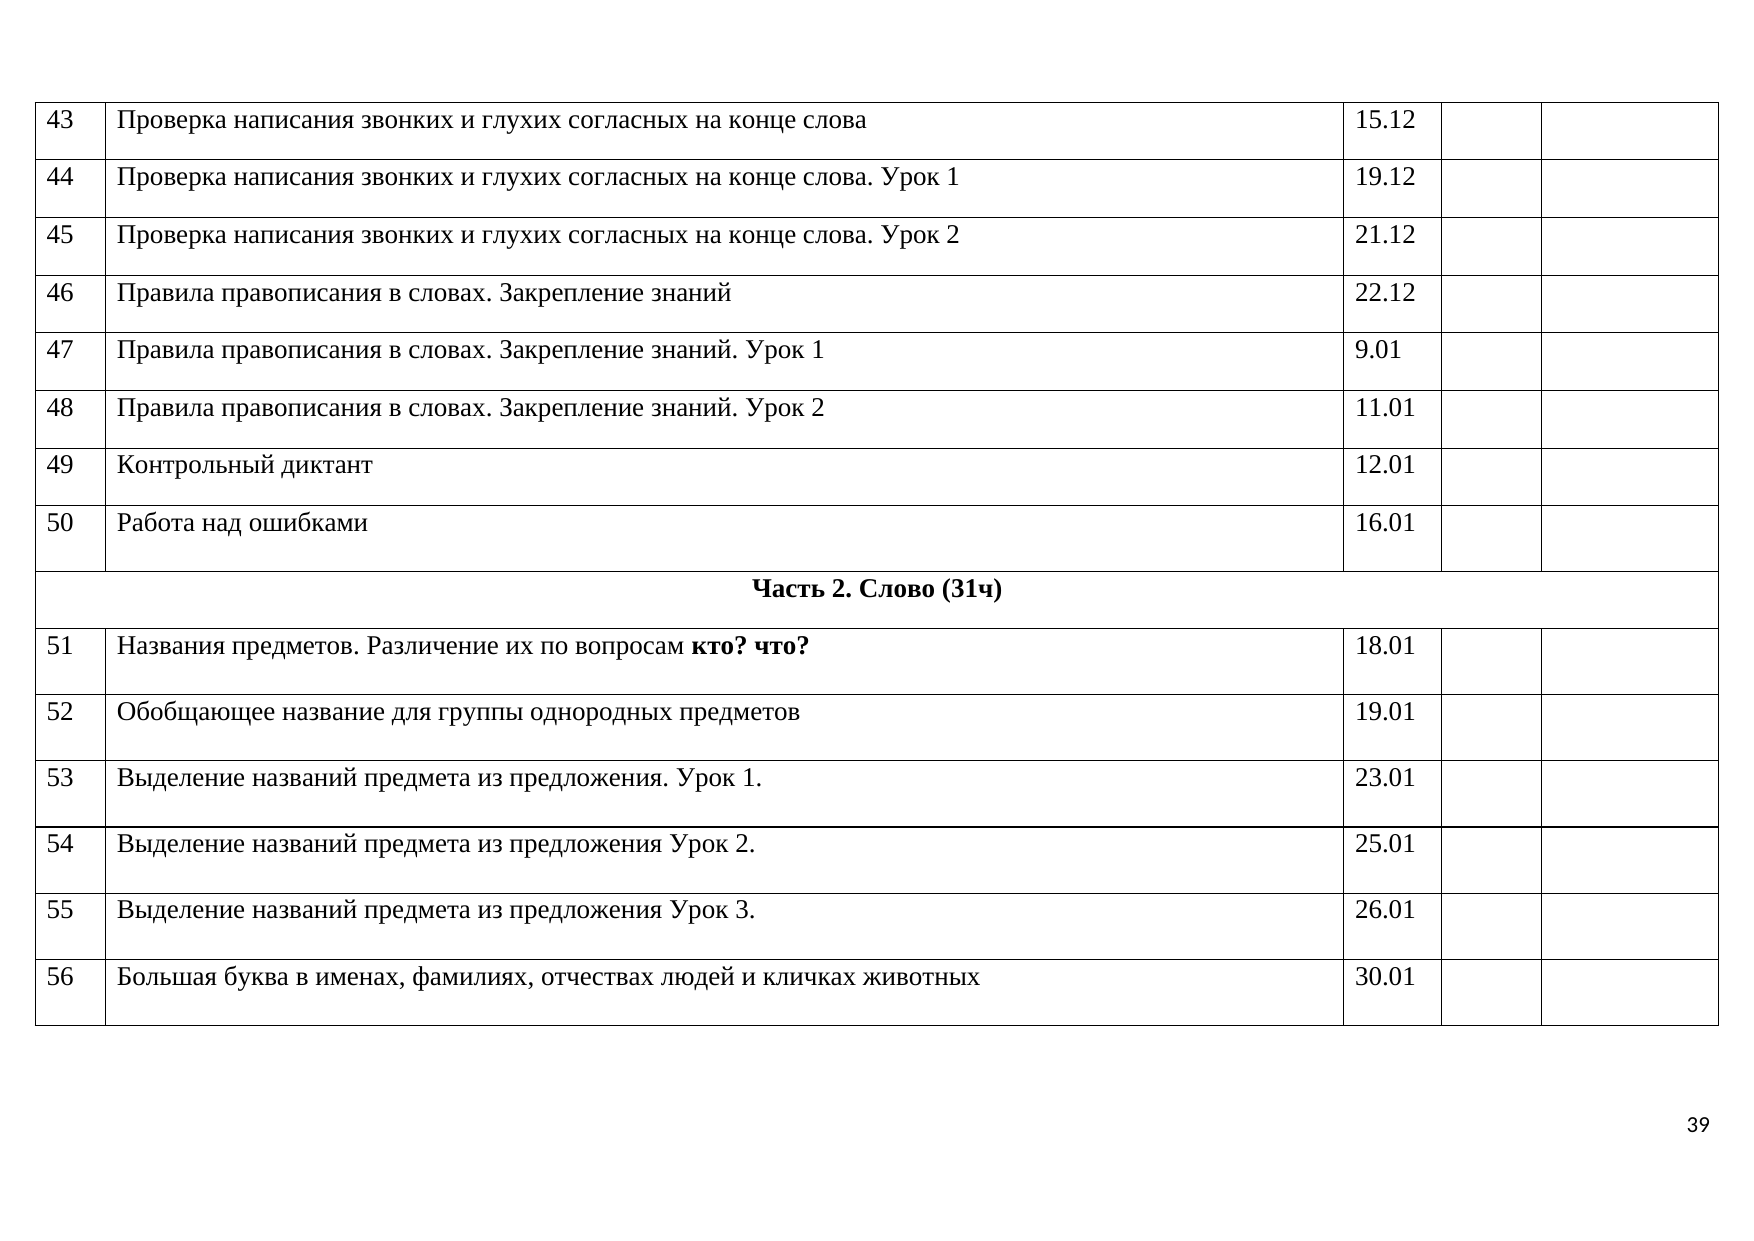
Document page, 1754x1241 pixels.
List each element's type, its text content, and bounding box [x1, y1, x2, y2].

table_cell [1442, 894, 1541, 959]
table_cell Правила правописания в словах. Закрепление знаний [106, 276, 1343, 332]
table_cell Работа над ошибками [106, 506, 1343, 571]
table_cell 19.01 [1344, 695, 1441, 760]
table_cell 11.01 [1344, 391, 1441, 447]
table_cell 15.12 [1344, 103, 1441, 159]
table_cell 19.12 [1344, 160, 1441, 217]
table_cell [1442, 160, 1541, 217]
table_cell Большая буква в именах, фамилиях, отчествах людей и кличках животных [106, 960, 1343, 1025]
table_cell [1542, 160, 1718, 217]
table_cell [1442, 960, 1541, 1025]
table_cell 21.12 [1344, 218, 1441, 274]
table_cell [1542, 828, 1718, 893]
table_cell 51 [36, 629, 105, 694]
table_cell 22.12 [1344, 276, 1441, 332]
table_cell [1442, 761, 1541, 826]
table_cell [1542, 276, 1718, 332]
table_cell Проверка написания звонких и глухих согласных на конце слова. Урок 1 [106, 160, 1343, 217]
table_cell [1542, 506, 1718, 571]
table_cell [1542, 894, 1718, 959]
table_cell 23.01 [1344, 761, 1441, 826]
table_cell [1442, 391, 1541, 447]
table_cell [1542, 960, 1718, 1025]
table_cell Проверка написания звонких и глухих согласных на конце слова. Урок 2 [106, 218, 1343, 274]
table_cell 52 [36, 695, 105, 760]
table_cell [1542, 629, 1718, 694]
table_cell [1442, 218, 1541, 274]
table_cell 16.01 [1344, 506, 1441, 571]
table_cell [1542, 391, 1718, 447]
table_cell [1542, 103, 1718, 159]
table_cell [1442, 828, 1541, 893]
table_cell 54 [36, 828, 105, 893]
table_cell [1442, 629, 1541, 694]
table_cell 55 [36, 894, 105, 959]
table_cell Названия предметов. Различение их по вопросам кто? что? [106, 629, 1343, 694]
table_cell [1442, 333, 1541, 390]
table_cell Правила правописания в словах. Закрепление знаний. Урок 1 [106, 333, 1343, 390]
table_cell 48 [36, 391, 105, 447]
table_cell [1542, 449, 1718, 505]
table_cell [1442, 506, 1541, 571]
table_cell 25.01 [1344, 828, 1441, 893]
table_cell 12.01 [1344, 449, 1441, 505]
table_cell 53 [36, 761, 105, 826]
table_cell 56 [36, 960, 105, 1025]
table_cell 26.01 [1344, 894, 1441, 959]
table_cell 18.01 [1344, 629, 1441, 694]
table_cell 30.01 [1344, 960, 1441, 1025]
table_cell 46 [36, 276, 105, 332]
table_cell 9.01 [1344, 333, 1441, 390]
table_cell Проверка написания звонких и глухих согласных на конце слова [106, 103, 1343, 159]
table_cell Контрольный диктант [106, 449, 1343, 505]
table_cell 47 [36, 333, 105, 390]
table_cell 45 [36, 218, 105, 274]
table_cell 44 [36, 160, 105, 217]
table_cell [1542, 333, 1718, 390]
table_cell [1442, 276, 1541, 332]
table_cell [1542, 761, 1718, 826]
table_cell Обобщающее название для группы однородных предметов [106, 695, 1343, 760]
table_cell 50 [36, 506, 105, 571]
table_cell Выделение названий предмета из предложения Урок 2. [106, 828, 1343, 893]
table_cell Выделение названий предмета из предложения. Урок 1. [106, 761, 1343, 826]
table_cell 43 [36, 103, 105, 159]
table_cell [1542, 695, 1718, 760]
table_cell Часть 2. Слово (31ч) [36, 572, 1718, 628]
table_cell Выделение названий предмета из предложения Урок 3. [106, 894, 1343, 959]
table_cell 49 [36, 449, 105, 505]
table_cell Правила правописания в словах. Закрепление знаний. Урок 2 [106, 391, 1343, 447]
table_cell [1542, 218, 1718, 274]
table_cell [1442, 103, 1541, 159]
table_cell [1442, 449, 1541, 505]
table_cell [1442, 695, 1541, 760]
